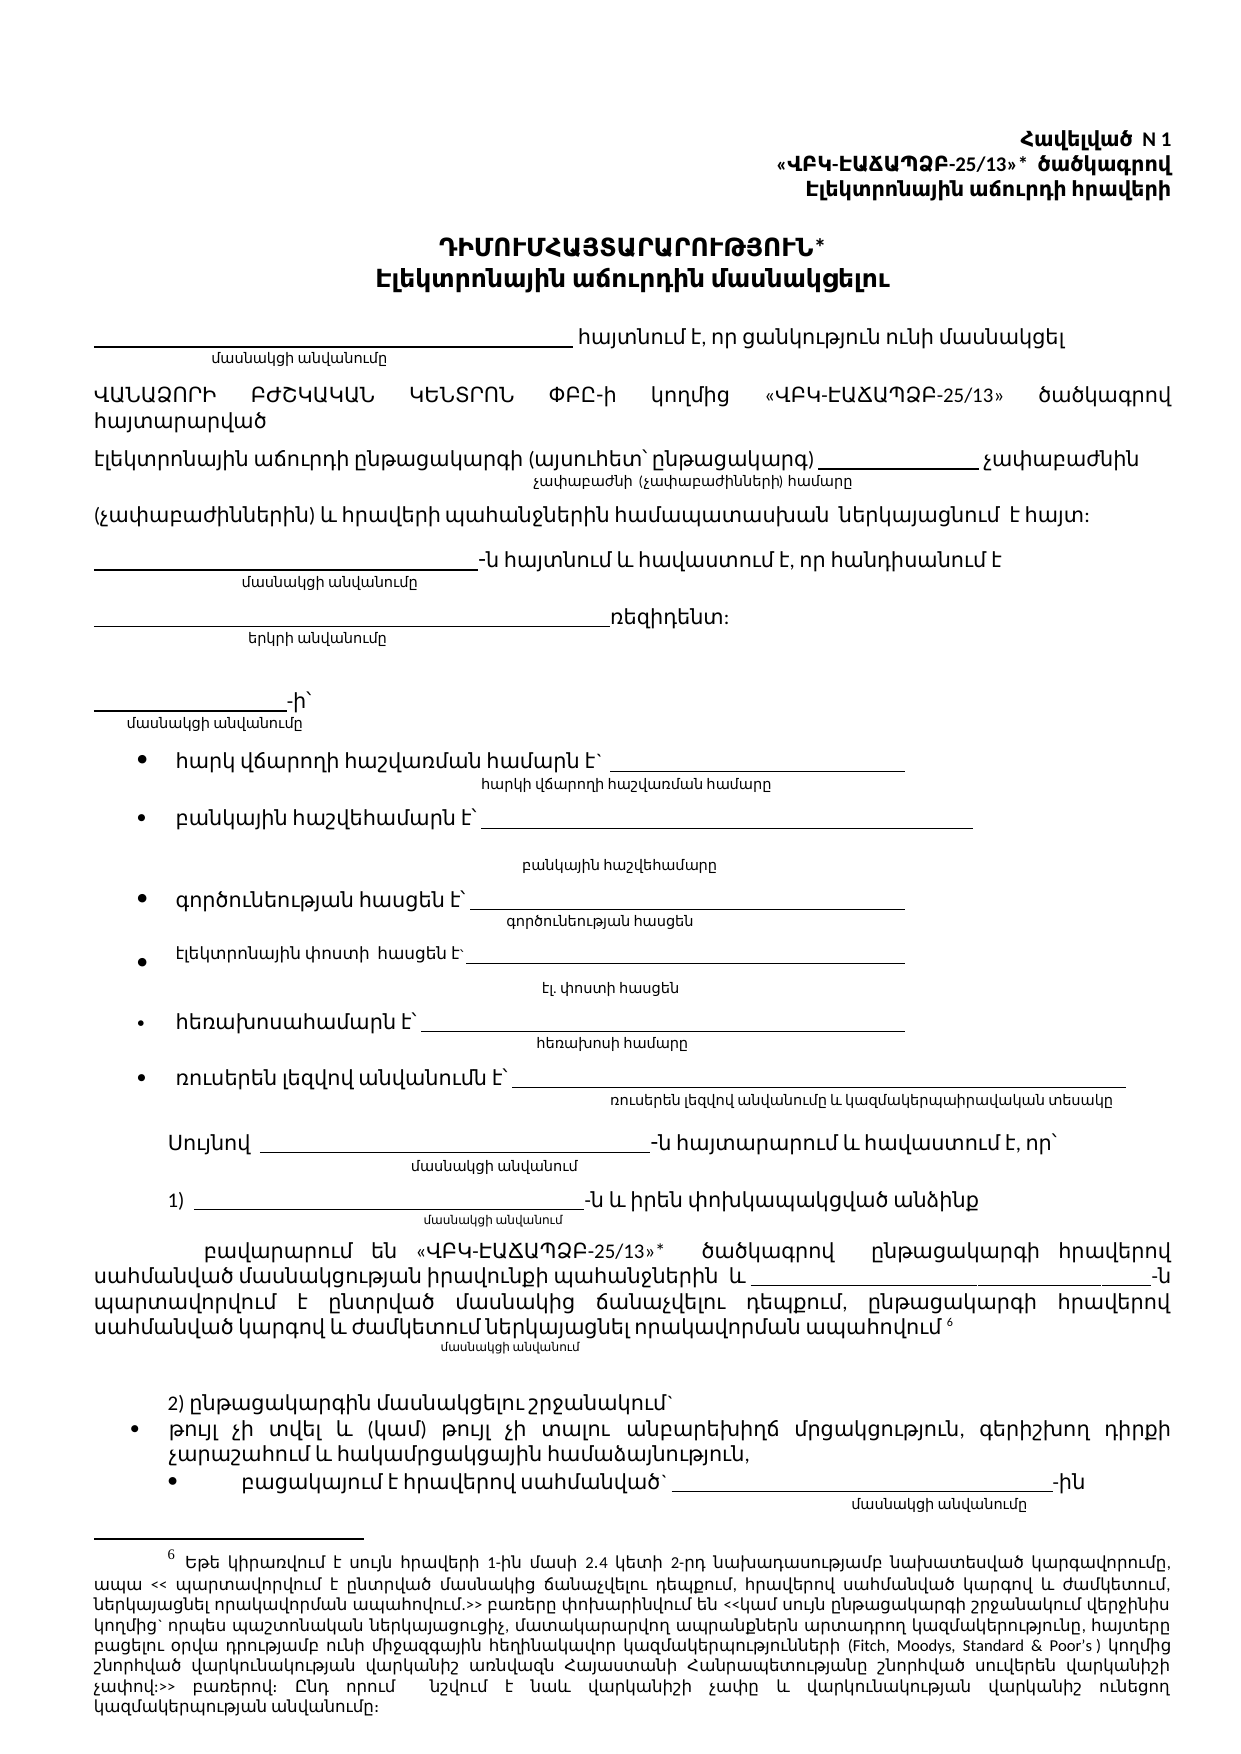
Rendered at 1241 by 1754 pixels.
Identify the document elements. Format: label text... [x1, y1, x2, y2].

text էլ. փոստի հասցեն [94, 979, 1171, 1009]
text ՎԱՆԱՁՈՐԻ ԲԺՇԿԱԿԱՆ ԿԵՆՏՐՈՆ ՓԲԸ-ի կողմից «ՎԲԿ-ԷԱՃԱՊՁԲ-25/13» ծածկագրով հայտարարված [94, 380, 1171, 433]
text մասնակցի անվանում [94, 1157, 1171, 1187]
text Հավելված N 1 [94, 126, 1171, 151]
text մասնակցի անվանում [94, 1213, 1171, 1238]
text հարկի վճարողի հաշվառման համարը [94, 775, 1171, 806]
list հեռախոսահամարն է՝ [138, 1009, 1171, 1035]
text մասնակցի անվանումը [94, 1495, 1171, 1525]
text «ՎԲԿ-ԷԱՃԱՊՁԲ-25/13»* ծածկագրով [94, 151, 1171, 177]
text մասնակցի անվանումը [94, 573, 1171, 604]
text 2) ընթացակարգին մասնակցելու շրջանակում` [94, 1391, 1171, 1416]
text ռեզիդենտ: [94, 604, 1171, 629]
list թույլ չի տվել և (կամ) թույլ չի տալու անբարեխիղճ մրցակցություն, գերիշխող դիրքի չարաշահում և հակամրցակցային համաձայնություն, [131, 1416, 1171, 1467]
text հեռախոսի համարը [462, 1035, 1171, 1065]
text Սույնով -ն հայտարարում և հավաստում է, որ՝ [94, 1126, 1171, 1157]
list գործունեության հասցեն է՝ [138, 887, 1171, 913]
text չափաբաժնի (չափաբաժինների) համարը [94, 472, 1171, 502]
text գործունեության հասցեն [94, 913, 1171, 943]
text երկրի անվանումը [94, 629, 1171, 660]
text մասնակցի անվանում [94, 1340, 1171, 1365]
text հայտնում է, որ ցանկություն ունի մասնակցել [94, 324, 1171, 349]
text Էլեկտրոնային աճուրդի հրավերի [94, 177, 1171, 202]
list հարկ վճարողի հաշվառման համարն է` [138, 744, 1171, 775]
text ԴԻՄՈՒՄՀԱՅՏԱՐԱՐՈՒԹՅՈՒՆ* [94, 233, 1171, 263]
text ռուսերեն լեզվով անվանումը և կազմակերպաիրավական տեսակը [536, 1091, 1171, 1121]
list բացակայում է հրավերով սահմանված` -ին [94, 1467, 1171, 1495]
list էլեկտրոնային փոստի հասցեն է՝ [138, 943, 1171, 979]
text բավարարում են «ՎԲԿ-ԷԱՃԱՊՁԲ-25/13»* ծածկագրով ընթացակարգի հրավերով սահմանված մասնակցության իրավունքի պահանջներին և -ն պարտավորվում է ընտրված մասնակից ճանաչվելու դեպքում, ընթացակարգի հրավերով սահմանված կարգով և ժամկետում ներկայացնել որակավորման ապահովում [94, 1238, 1171, 1340]
text մասնակցի անվանումը [94, 349, 1171, 380]
text էլեկտրոնային աճուրդի ընթացակարգի (այսուհետ՝ ընթացակարգ) չափաբաժնին [94, 446, 1171, 472]
text (չափաբաժիններին) և հրավերի պահանջներին համապատասխան ներկայացնում է հայտ: [94, 502, 1171, 528]
text -ի՝ [94, 689, 1171, 714]
text բանկային հաշվեհամարը [94, 856, 1171, 887]
text 1) -ն և իրեն փոխկապակցված անձինք [94, 1187, 1171, 1213]
text -ն հայտնում և հավաստում է, որ հանդիսանում է [94, 543, 1171, 573]
list բանկային հաշվեհամարն է՝ [138, 806, 1171, 856]
text մասնակցի անվանումը [94, 714, 1171, 744]
list ռուսերեն լեզվով անվանումն է՝ [138, 1065, 1171, 1091]
subtitle Էլեկտրոնային աճուրդին մասնակցելու [94, 263, 1171, 294]
